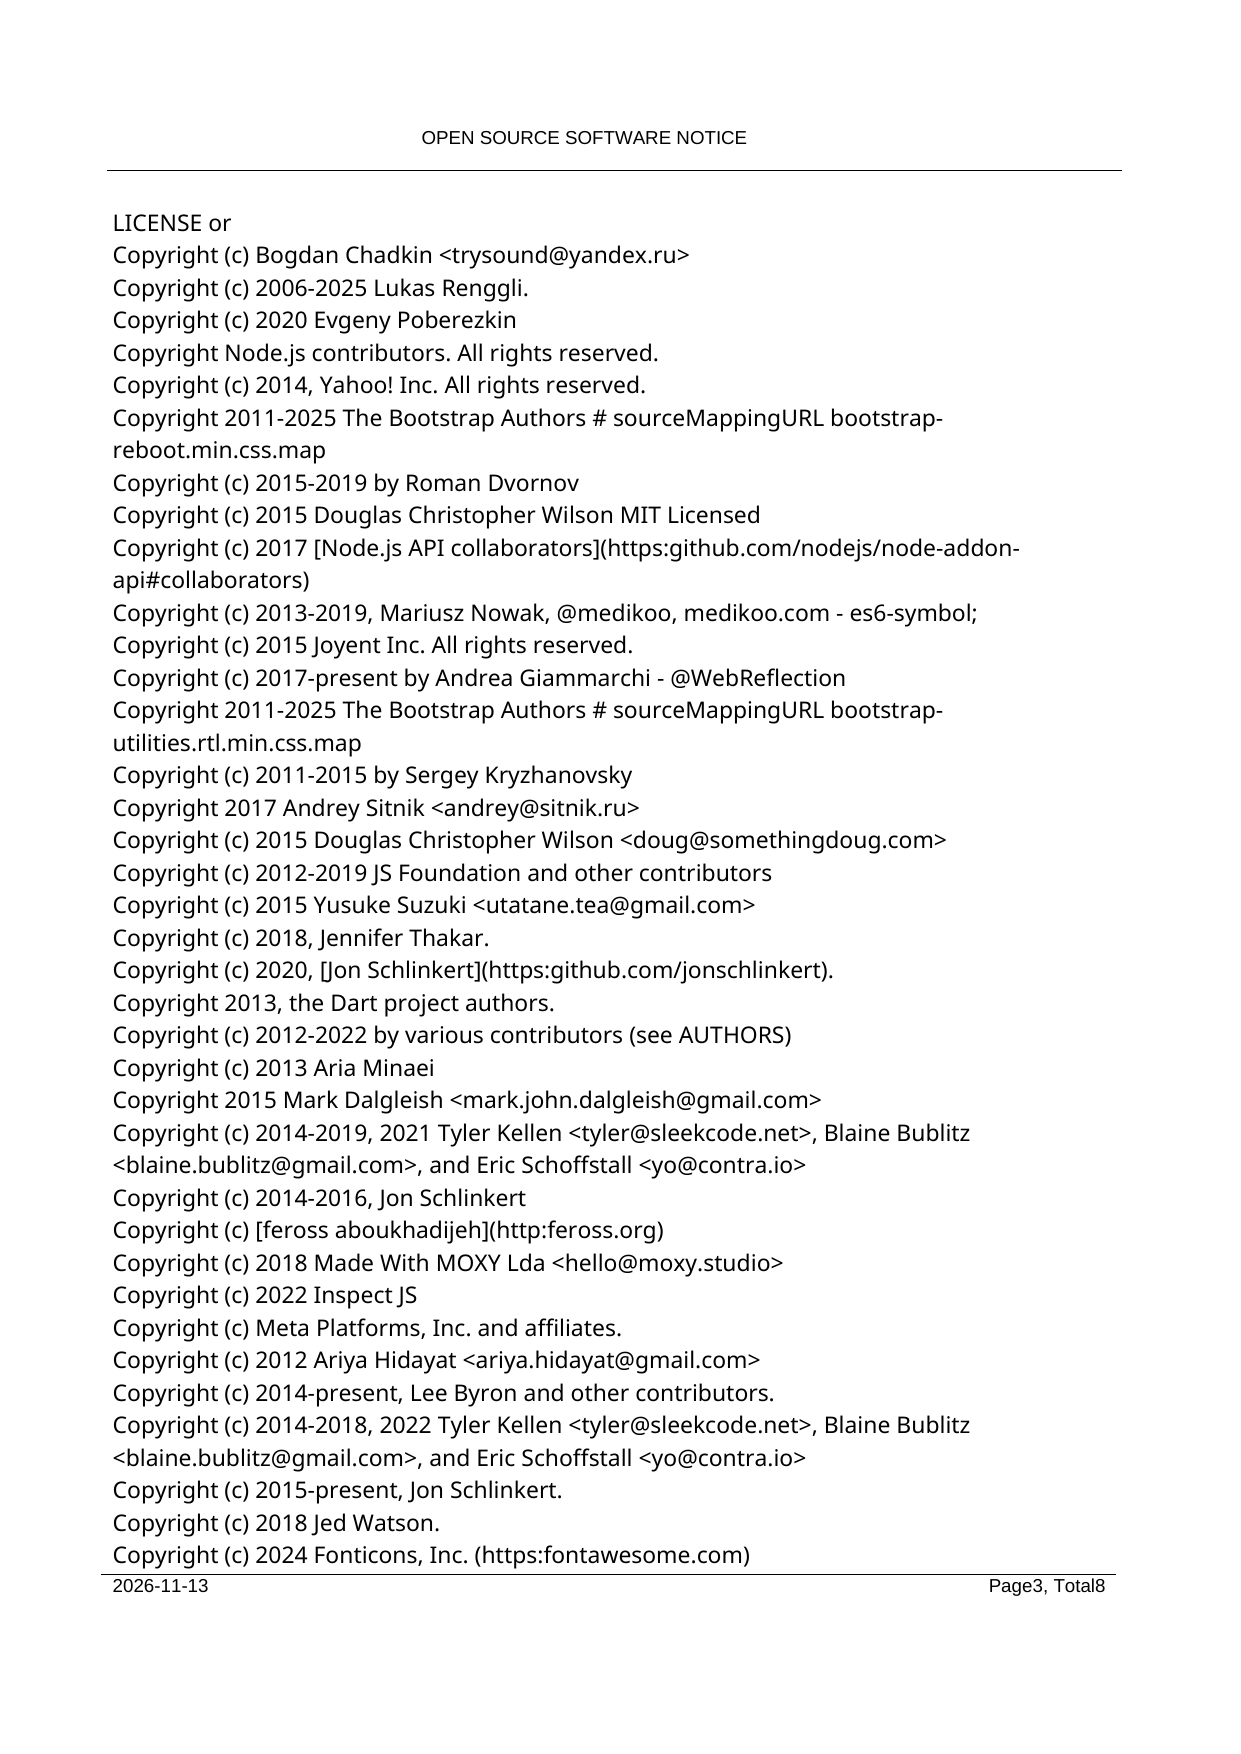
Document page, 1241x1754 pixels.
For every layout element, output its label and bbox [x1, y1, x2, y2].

text [112, 206, 1128, 1571]
